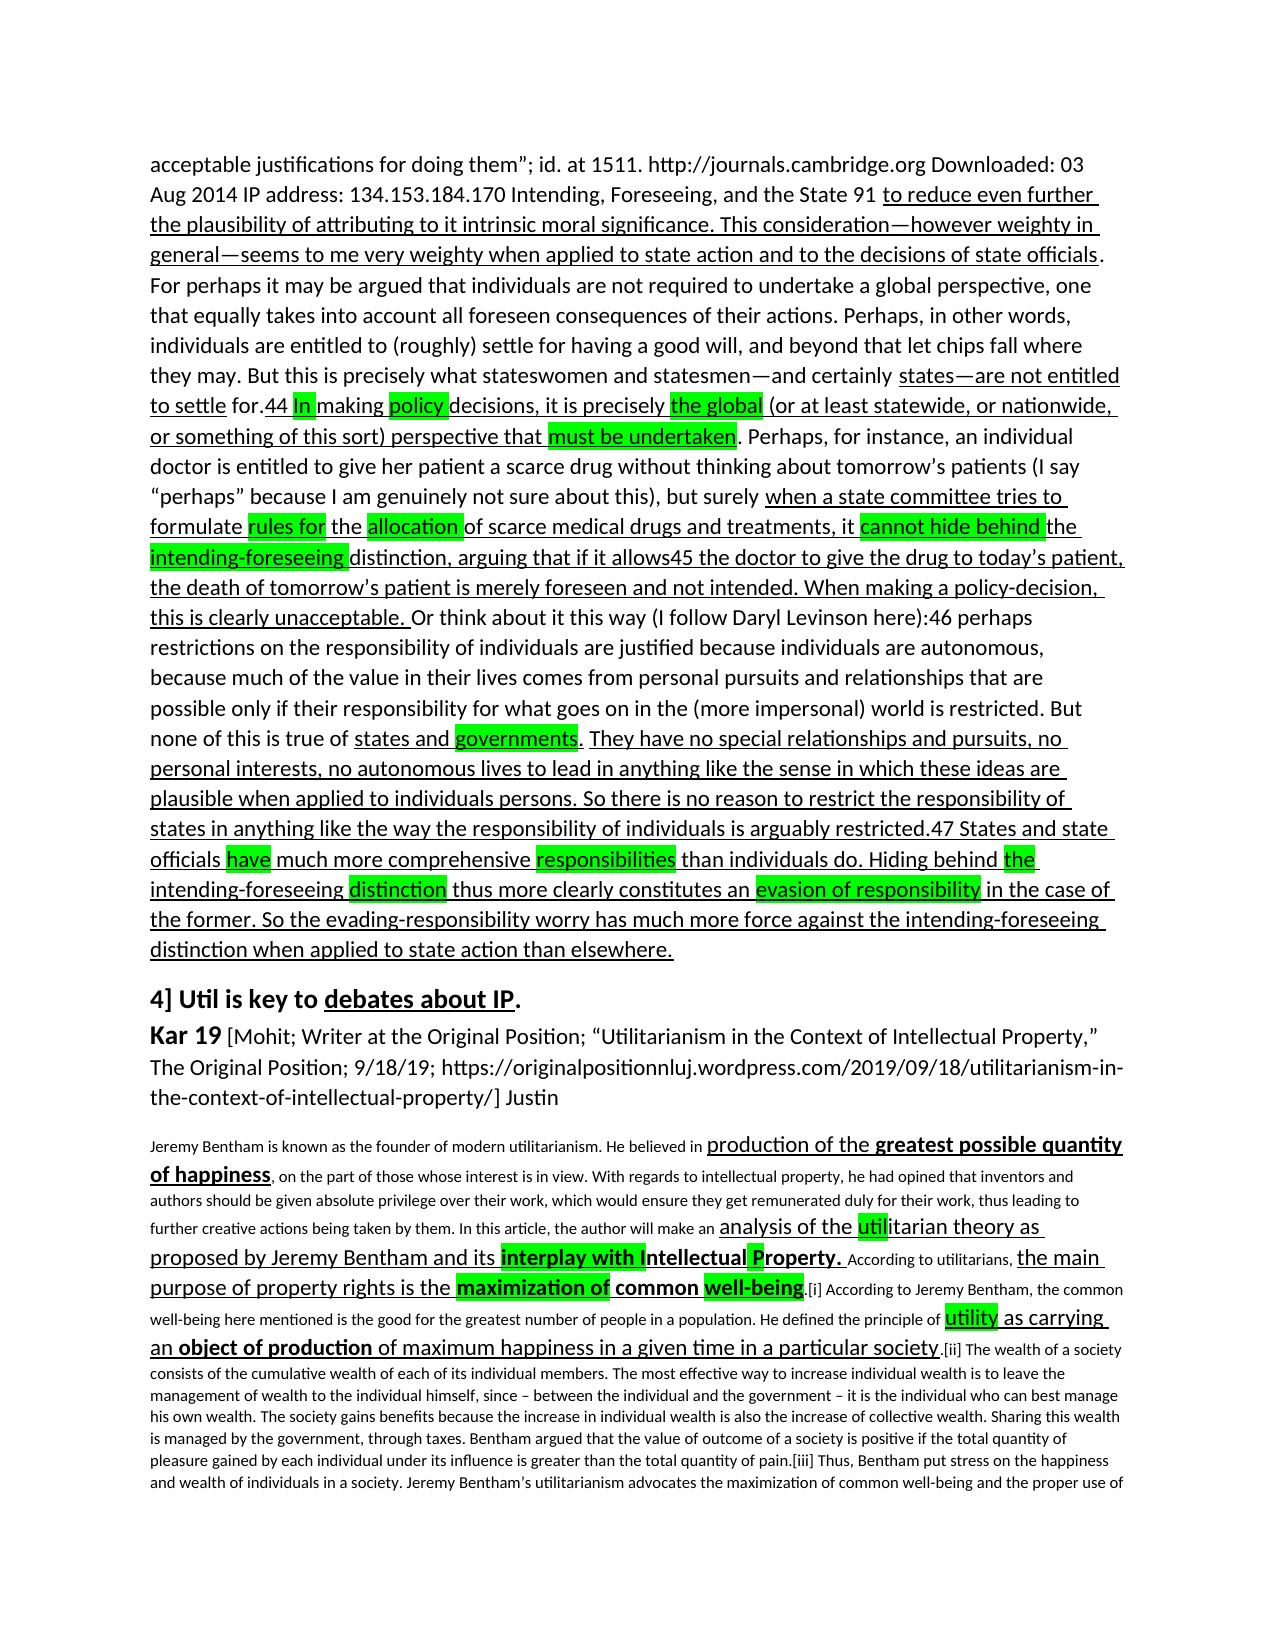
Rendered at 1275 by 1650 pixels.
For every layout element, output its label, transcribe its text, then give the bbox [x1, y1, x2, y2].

subtitle 4] Util is key to debates about IP. [150, 982, 1125, 1015]
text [150, 150, 1125, 567]
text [150, 1130, 1125, 1493]
text Kar 19 [Mohit; Writer at the Original Position; “Utilitarianism in the Context of Intellectual Property,” The Original Position; 9/18/19; https://originalpositionnluj.wordpress.com/2019/09/18/utilitarianism-in-the-context-of-intellectual-property/] Justin [150, 1018, 1125, 1111]
